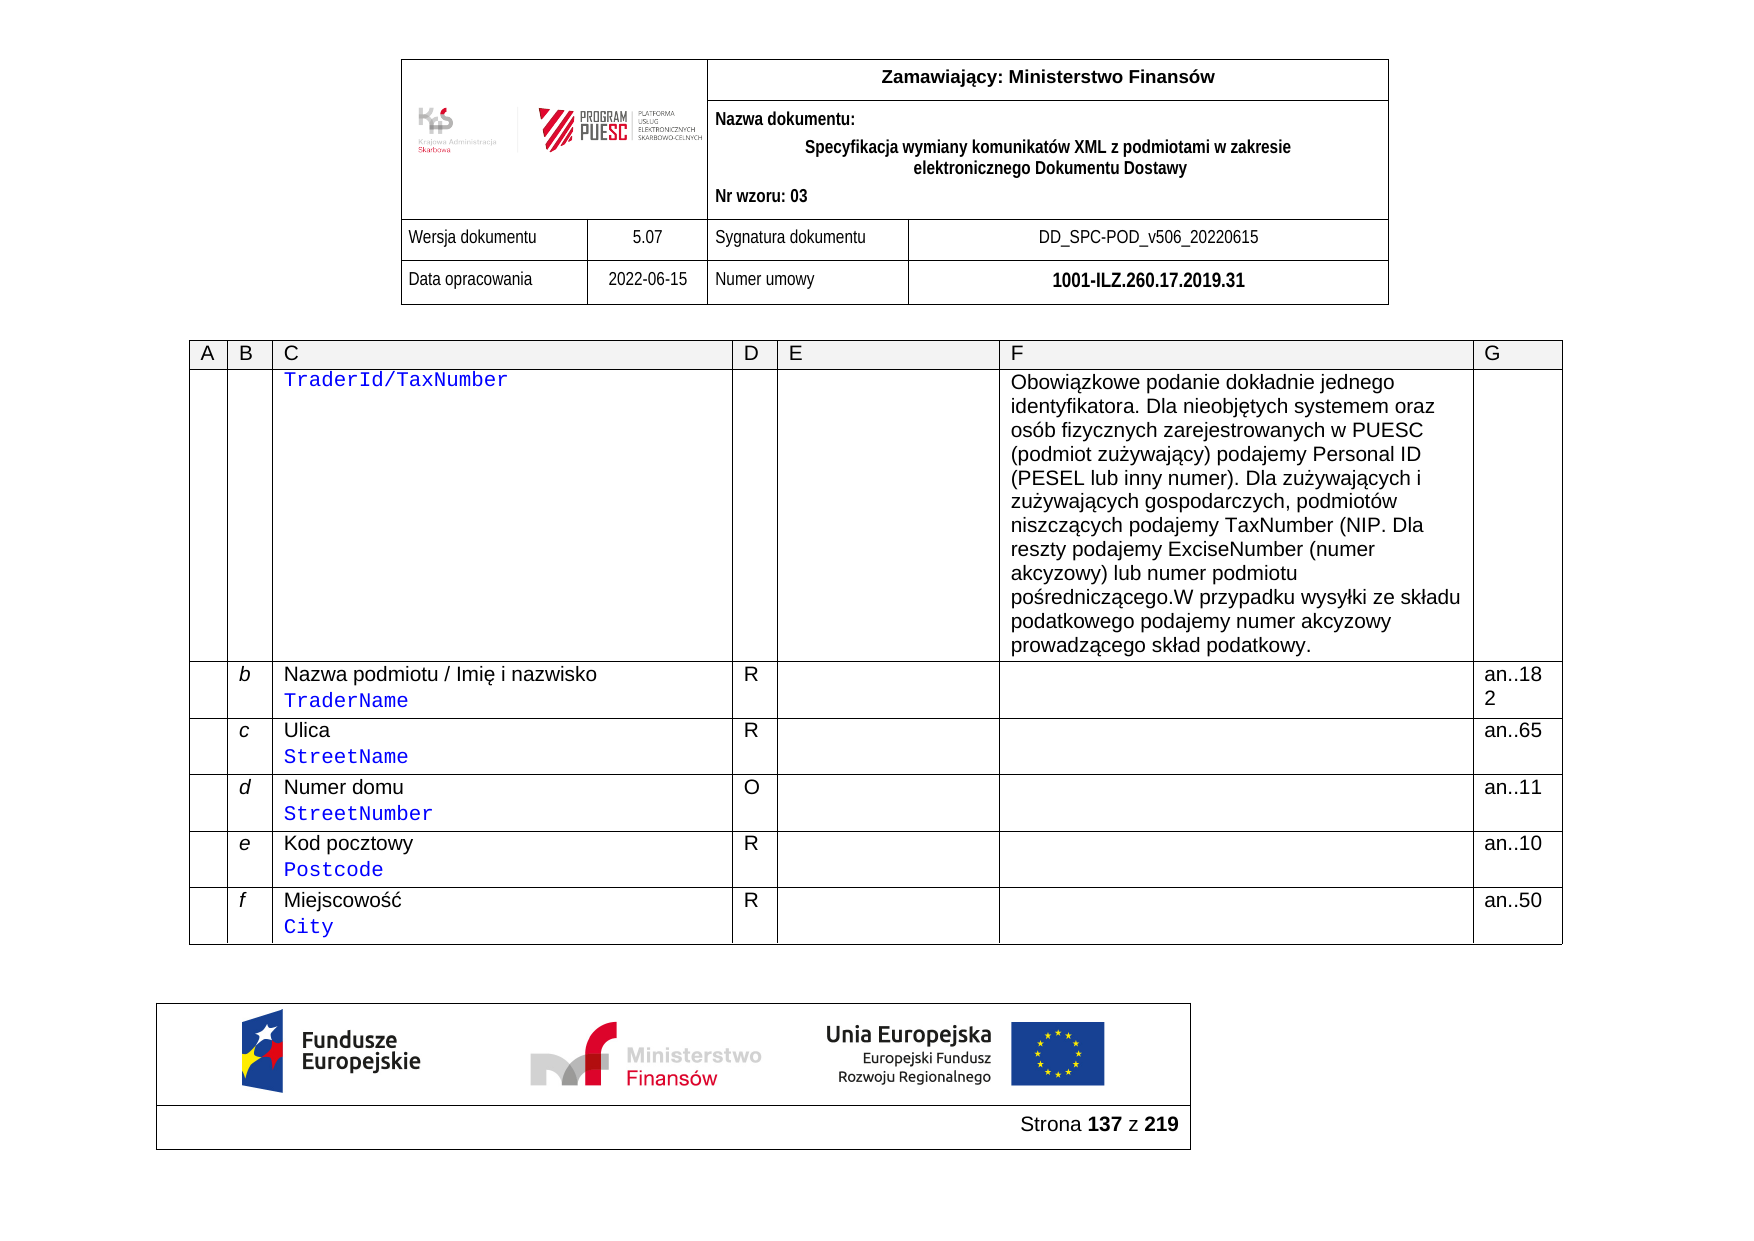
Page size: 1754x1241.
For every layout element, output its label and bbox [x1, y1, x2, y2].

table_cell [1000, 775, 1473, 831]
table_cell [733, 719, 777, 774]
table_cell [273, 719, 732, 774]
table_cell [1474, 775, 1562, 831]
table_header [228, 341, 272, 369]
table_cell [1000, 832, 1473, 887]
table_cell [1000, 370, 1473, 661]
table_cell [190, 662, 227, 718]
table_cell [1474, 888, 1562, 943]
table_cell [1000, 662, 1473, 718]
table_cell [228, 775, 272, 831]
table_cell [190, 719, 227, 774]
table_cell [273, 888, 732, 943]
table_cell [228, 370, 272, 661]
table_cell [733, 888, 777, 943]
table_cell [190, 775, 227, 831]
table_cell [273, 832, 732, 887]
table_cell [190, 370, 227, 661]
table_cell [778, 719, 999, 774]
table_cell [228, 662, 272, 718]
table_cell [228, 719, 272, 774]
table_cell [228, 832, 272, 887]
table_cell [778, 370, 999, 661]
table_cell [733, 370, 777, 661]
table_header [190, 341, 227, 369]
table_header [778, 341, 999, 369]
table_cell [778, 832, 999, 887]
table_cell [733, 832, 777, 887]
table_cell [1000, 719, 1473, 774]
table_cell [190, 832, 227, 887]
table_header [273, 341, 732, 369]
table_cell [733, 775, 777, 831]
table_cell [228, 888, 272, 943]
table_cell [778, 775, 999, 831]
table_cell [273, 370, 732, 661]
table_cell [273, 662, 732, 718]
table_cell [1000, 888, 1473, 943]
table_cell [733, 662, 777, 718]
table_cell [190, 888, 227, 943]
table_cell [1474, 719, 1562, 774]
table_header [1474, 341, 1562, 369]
picture [408, 97, 702, 163]
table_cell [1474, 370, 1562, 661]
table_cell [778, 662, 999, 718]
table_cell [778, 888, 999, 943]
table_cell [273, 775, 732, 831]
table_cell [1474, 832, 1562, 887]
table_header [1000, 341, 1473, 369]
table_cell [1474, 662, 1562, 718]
picture [242, 1009, 1105, 1093]
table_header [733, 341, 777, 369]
